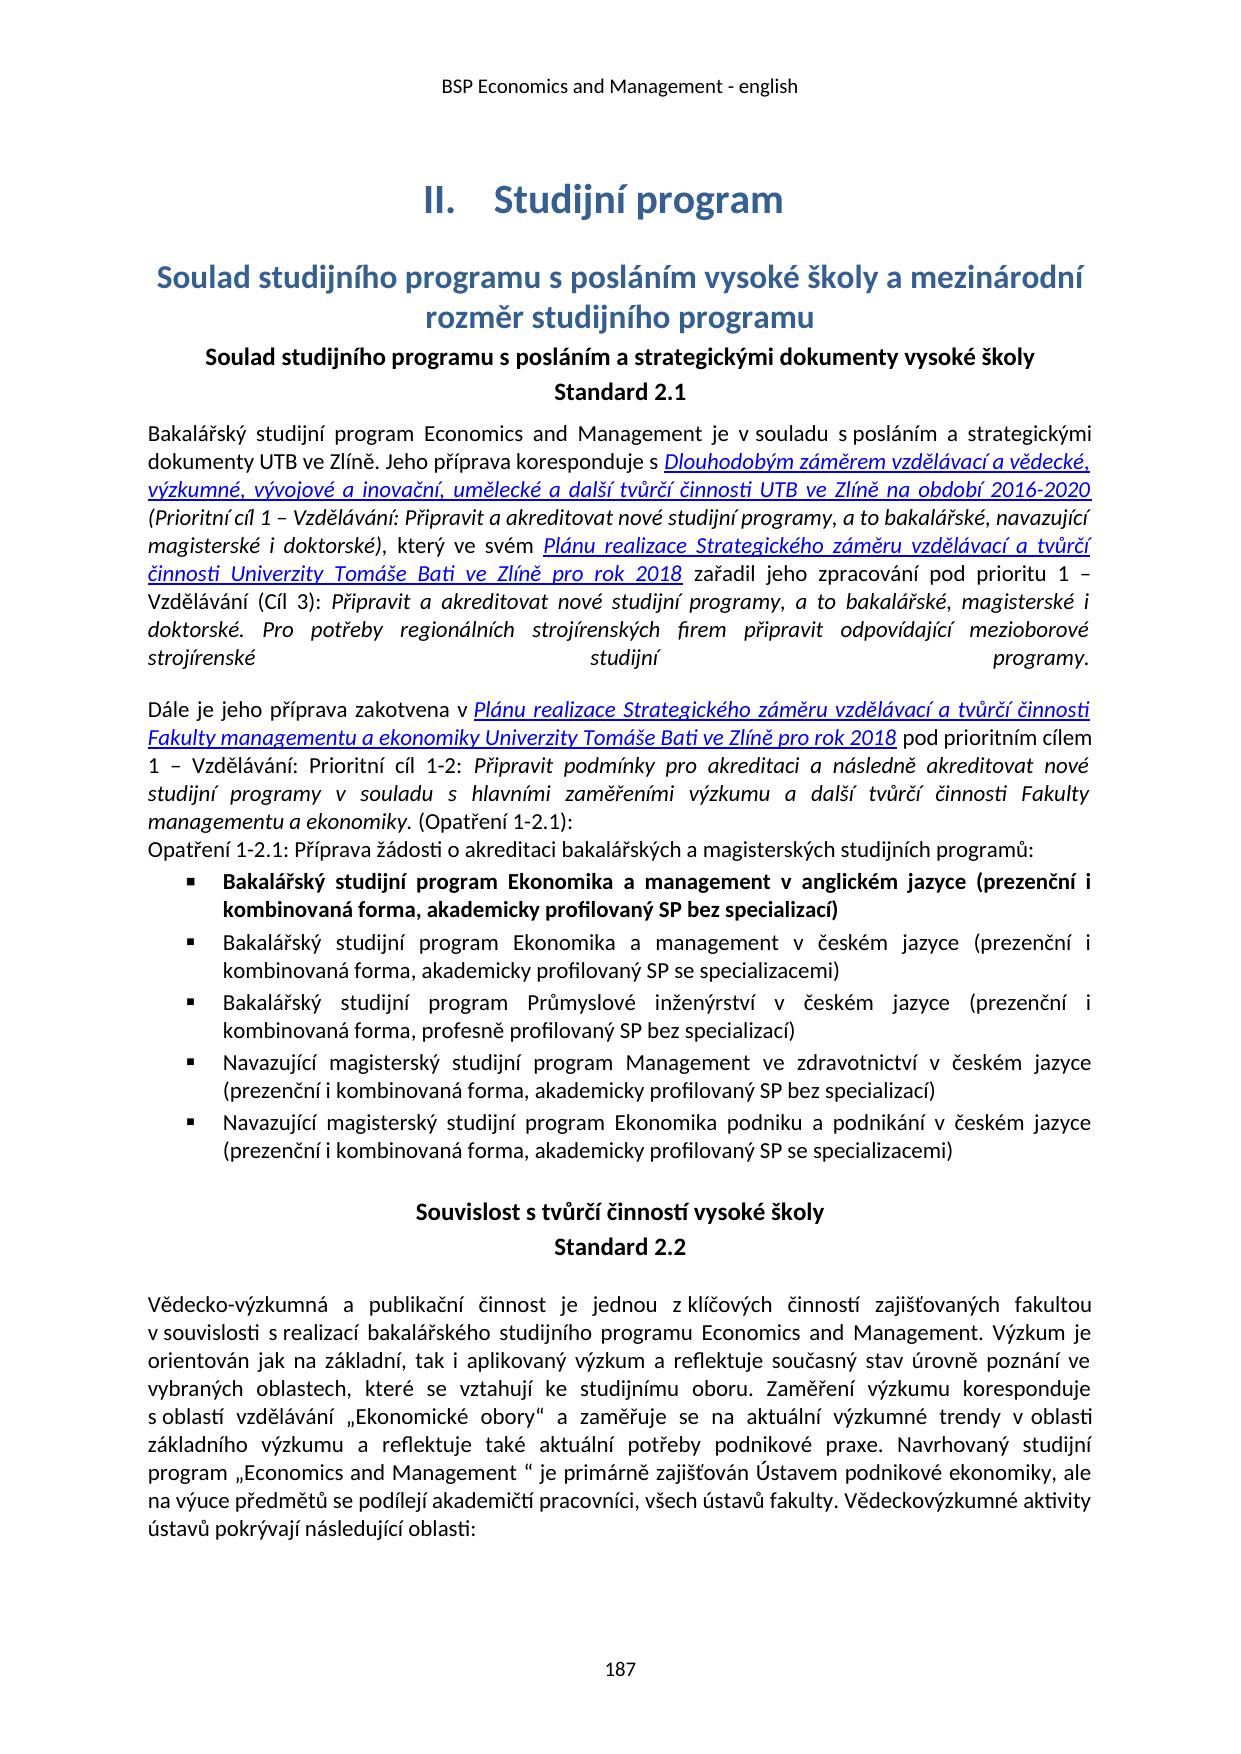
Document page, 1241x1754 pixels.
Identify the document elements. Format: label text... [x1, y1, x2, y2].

text Dále je jeho příprava zakotvena v Plánu realizace Strategického záměru vzdělávací a tvůrčí činnosti Fakulty managementu a ekonomiky Univerzity Tomáše Bati ve Zlíně pro rok 2018 pod prioritním cílem 1 – Vzdělávání: Prioritní cíl 1-2: Připravit podmínky pro akreditaci a následně akreditovat nové studijní programy v souladu s hlavními zaměřeními výzkumu a další tvůrčí činnosti Fakulty managementu a ekonomiky. (Opatření 1-2.1): [148, 695, 1093, 835]
subtitle Bakalářský studijní program Ekonomika a management v anglickém jazyce (prezenční i kombinovaná forma, akademicky profilovaný SP bez specializací) [185, 867, 1093, 923]
subtitle Standard 2.1 [148, 376, 1093, 406]
subtitle Bakalářský studijní program Průmyslové inženýrství v českém jazyce (prezenční i kombinovaná forma, profesně profilovaný SP bez specializací) [185, 988, 1093, 1044]
subtitle Souvislost s tvůrčí činností vysoké školy [148, 1197, 1093, 1227]
subtitle Navazující magisterský studijní program Ekonomika podniku a podnikání v českém jazyce (prezenční i kombinovaná forma, akademicky profilovaný SP se specializacemi) [185, 1108, 1093, 1164]
subtitle Bakalářský studijní program Ekonomika a management v českém jazyce (prezenční i kombinovaná forma, akademicky profilovaný SP se specializacemi) [185, 928, 1093, 984]
subtitle Soulad studijního programu s posláním a strategickými dokumenty vysoké školy [148, 341, 1093, 372]
text Opatření 1-2.1: Příprava žádosti o akreditaci bakalářských a magisterských studijních programů: [148, 835, 1093, 863]
subtitle Navazující magisterský studijní program Management ve zdravotnictví v českém jazyce (prezenční i kombinovaná forma, akademicky profilovaný SP bez specializací) [185, 1048, 1093, 1104]
text Bakalářský studijní program Economics and Management je v souladu s posláním a strategickými dokumenty UTB ve Zlíně. Jeho příprava koresponduje s Dlouhodobým záměrem vzdělávací a vědecké, výzkumné, vývojové a inovační, umělecké a další tvůrčí činnosti UTB ve Zlíně na období 2016-2020 (Prioritní cíl 1 – Vzdělávání: Připravit a akreditovat nové studijní programy, a to bakalářské, navazující magisterské i doktorské), který ve svém Plánu realizace Strategického záměru vzdělávací a tvůrčí činnosti Univerzity Tomáše Bati ve Zlíně pro rok 2018 zařadil jeho zpracování pod prioritu 1 – Vzdělávání (Cíl 3): Připravit a akreditovat nové studijní programy, a to bakalářské, magisterské i doktorské. Pro potřeby regionálních strojírenských firem připravit odpovídající mezioborové strojírenské studijní programy. [148, 419, 1093, 695]
subtitle Standard 2.2 [148, 1231, 1093, 1262]
subtitle Studijní program [148, 173, 1093, 223]
text Vědecko-výzkumná a publikační činnost je jednou z klíčových činností zajišťovaných fakultou v souvislosti s realizací bakalářského studijního programu Economics and Management. Výzkum je orientován jak na základní, tak i aplikovaný výzkum a reflektuje současný stav úrovně poznání ve vybraných oblastech, které se vztahují ke studijnímu oboru. Zaměření výzkumu koresponduje s oblastí vzdělávání „Ekonomické obory“ a zaměřuje se na aktuální výzkumné trendy v oblasti základního výzkumu a reflektuje také aktuální potřeby podnikové praxe. Navrhovaný studijní program „Economics and Management “ je primárně zajišťován Ústavem podnikové ekonomiky, ale na výuce předmětů se podílejí akademičtí pracovníci, všech ústavů fakulty. Vědeckovýzkumné aktivity ústavů pokrývají následující oblasti: [148, 1290, 1093, 1542]
subtitle Soulad studijního programu s posláním vysoké školy a mezinárodní rozměr studijního programu [148, 256, 1093, 337]
